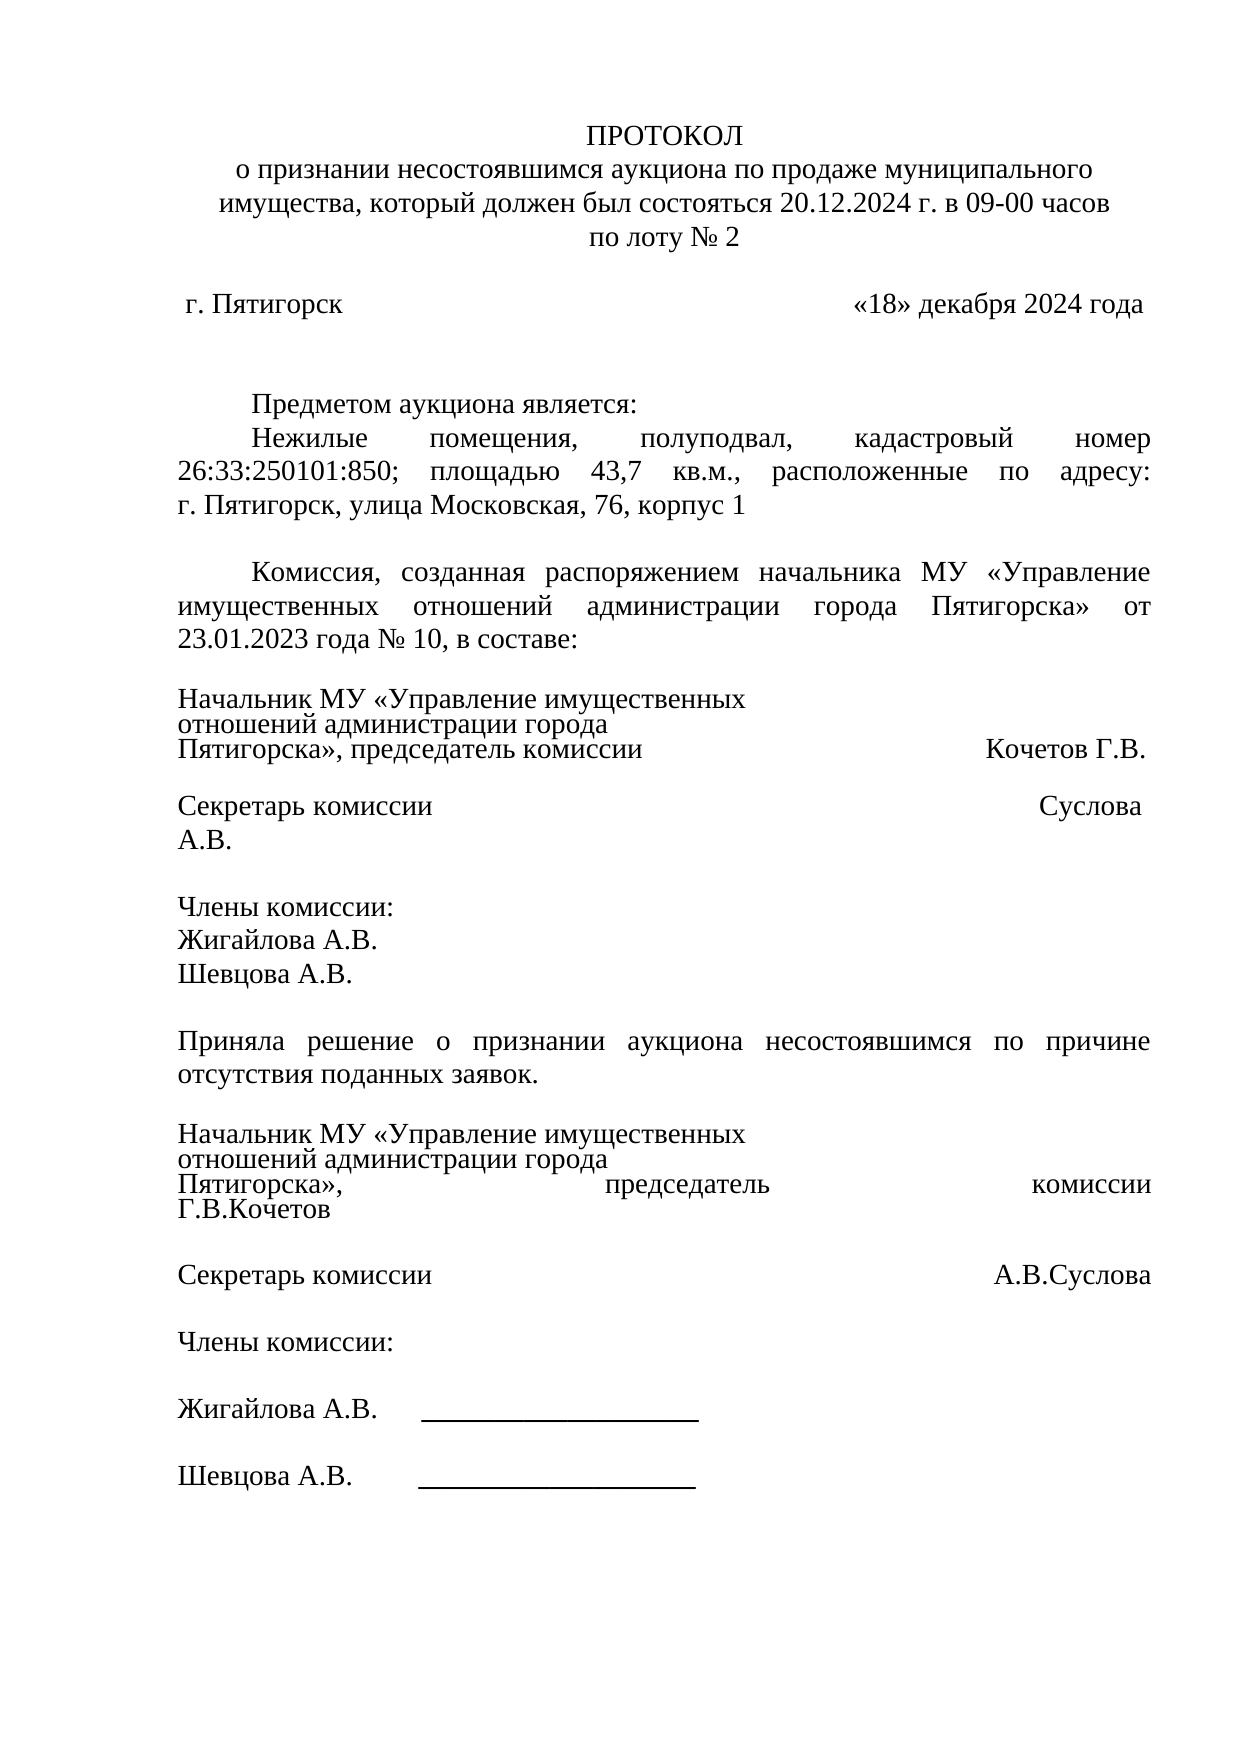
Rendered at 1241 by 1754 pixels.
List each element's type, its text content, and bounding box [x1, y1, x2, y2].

text г. Пятигорск «18» декабря 2024 года [177, 286, 1152, 319]
text Предметом аукциона является: [177, 386, 1152, 420]
text Жигайлова А.В. [177, 922, 1152, 956]
text Секретарь комиссии А.В.Суслова [177, 1257, 1152, 1291]
text Пятигорска», председатель комиссии Кочетов Г.В. [177, 738, 1152, 763]
text о признании несостоявшимся аукциона по продаже муниципального имущества, который должен был состояться 20.12.2024 г. в 09-00 часов [177, 152, 1152, 219]
text отношений администрации города [177, 713, 1152, 738]
text Начальник МУ «Управление имущественных [177, 688, 1152, 713]
text Шевцова А.В. [177, 956, 1152, 989]
text по лоту № 2 [177, 219, 1152, 252]
text Пятигорска», председатель комиссии Г.В.Кочетов [177, 1174, 1152, 1224]
text Жигайлова А.В. ___________________ [177, 1391, 1152, 1425]
text Секретарь комиссии Суслова А.В. [177, 788, 1152, 855]
text Члены комиссии: [177, 889, 1152, 922]
text Комиссия, созданная распоряжением начальника МУ «Управление имущественных отношений администрации города Пятигорска» от 23.01.2023 года № 10, в составе: [177, 554, 1152, 655]
text Приняла решение о признании аукциона несостоявшимся по причине отсутствия поданных заявок. [177, 1023, 1152, 1090]
text Начальник МУ «Управление имущественных [177, 1124, 1152, 1149]
text отношений администрации города [177, 1149, 1152, 1174]
text Шевцова А.В. ___________________ [177, 1458, 1152, 1492]
text ПРОТОКОЛ [177, 118, 1152, 152]
text Члены комиссии: [177, 1324, 1152, 1358]
text Нежилые помещения, полуподвал, кадастровый номер 26:33:250101:850; площадью 43,7 кв.м., расположенные по адресу: г. Пятигорск, улица Московская, 76, корпус 1 [177, 420, 1152, 521]
